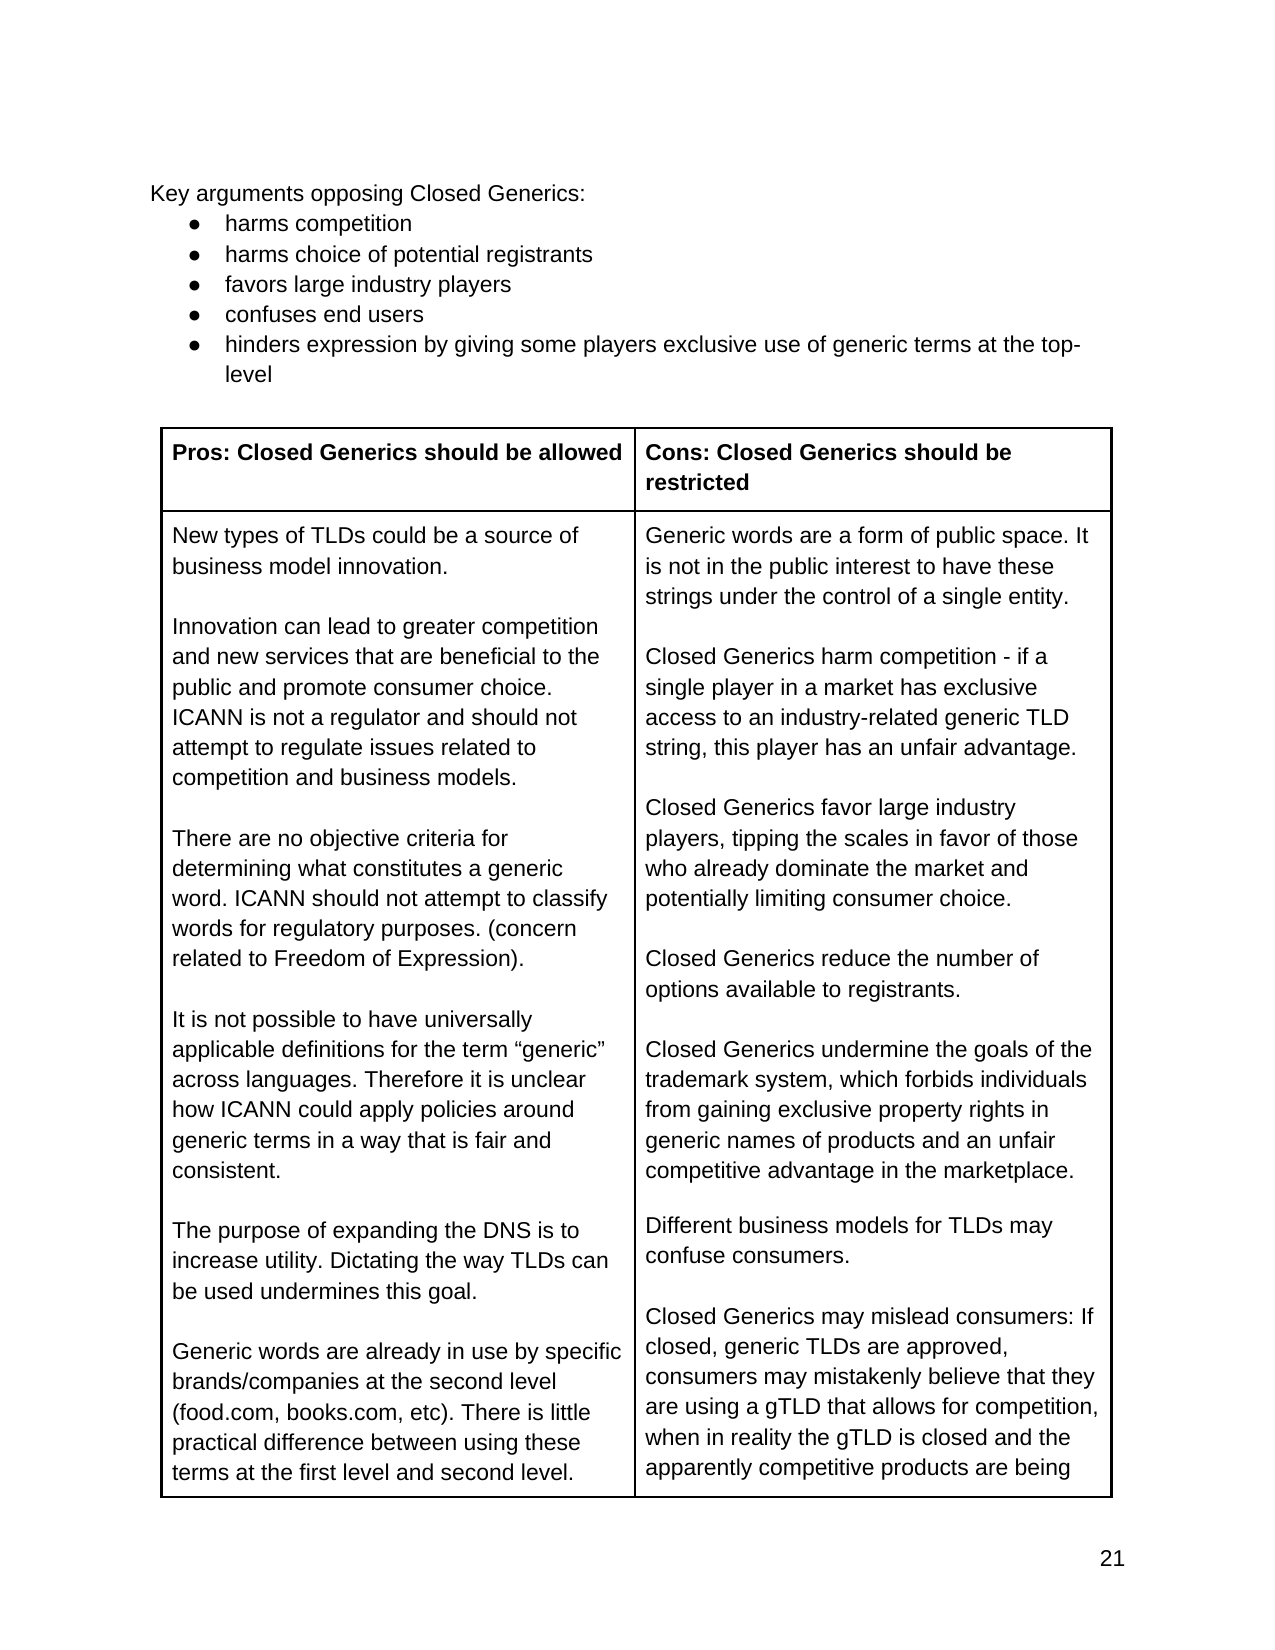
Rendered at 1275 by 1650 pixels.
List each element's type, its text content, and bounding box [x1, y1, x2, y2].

table_header Cons: Closed Generics should be restricted [636, 429, 1110, 510]
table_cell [163, 512, 634, 1496]
list confuses end users [187, 301, 1125, 327]
list harms competition [187, 210, 1125, 237]
list harms choice of potential registrants [187, 241, 1125, 267]
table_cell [636, 512, 1110, 1496]
list hinders expression by giving some players exclusive use of generic terms at the top-level [187, 331, 1125, 388]
list favors large industry players [187, 271, 1125, 297]
table_header Pros: Closed Generics should be allowed [163, 429, 634, 510]
text Key arguments opposing Closed Generics: [150, 180, 1125, 207]
